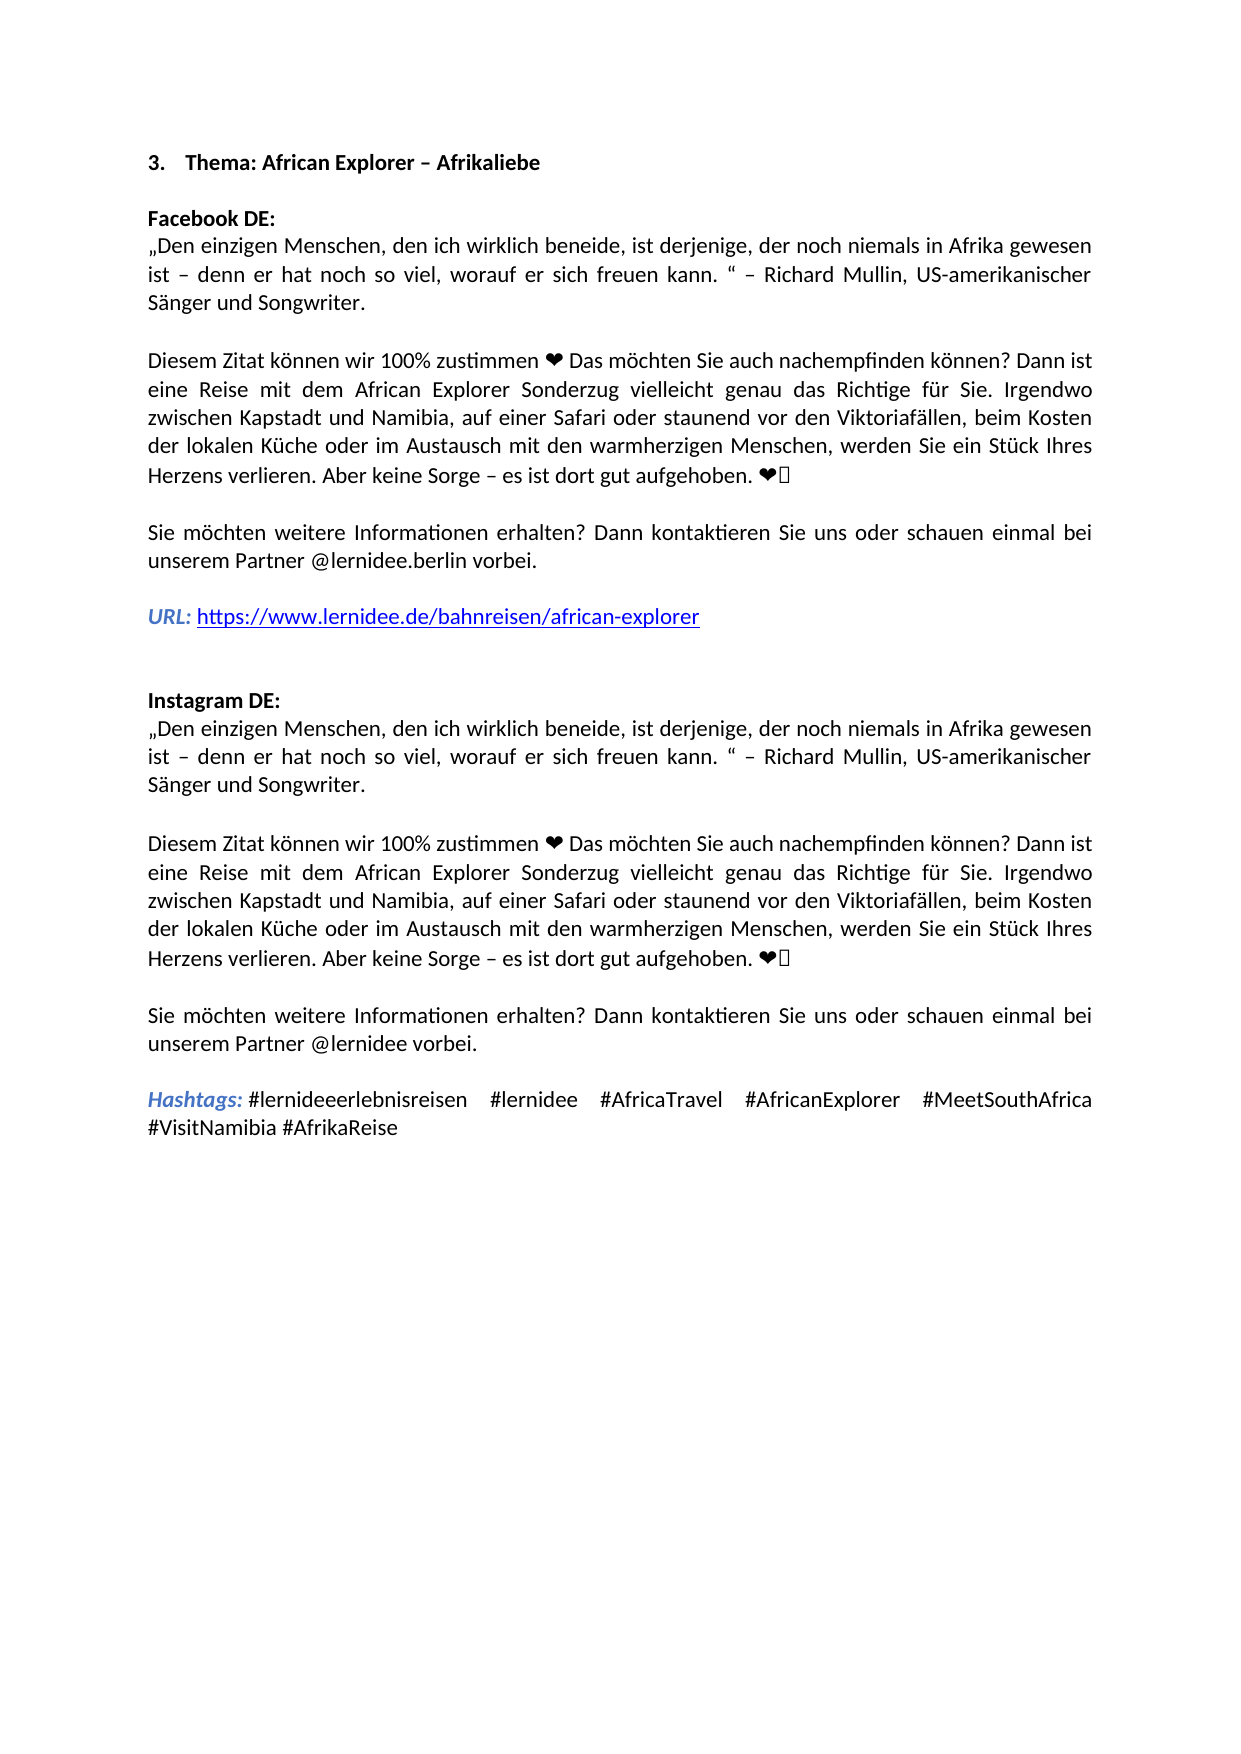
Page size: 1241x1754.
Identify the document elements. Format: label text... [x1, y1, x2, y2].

text Facebook DE: [148, 204, 1093, 232]
text Hashtags: #lernideeerlebnisreisen #lernidee #AfricaTravel #AfricanExplorer #MeetSouthAfrica #VisitNamibia #AfrikaReise [148, 1085, 1093, 1141]
text Sie möchten weitere Informationen erhalten? Dann kontaktieren Sie uns oder schauen einmal bei unserem Partner @lernidee.berlin vorbei. [148, 518, 1093, 574]
text „Den einzigen Menschen, den ich wirklich beneide, ist derjenige, der noch niemals in Afrika gewesen ist – denn er hat noch so viel, worauf er sich freuen kann. “ – Richard Mullin, US-amerikanischer Sänger und Songwriter. [148, 232, 1093, 316]
text URL: https://www.lernidee.de/bahnreisen/african-explorer [148, 602, 1093, 630]
text Diesem Zitat können wir 100% zustimmen ❤ Das möchten Sie auch nachempfinden können? Dann ist eine Reise mit dem African Explorer Sonderzug vielleicht genau das Richtige für Sie. Irgendwo zwischen Kapstadt und Namibia, auf einer Safari oder staunend vor den Viktoriafällen, beim Kosten der lokalen Küche oder im Austausch mit den warmherzigen Menschen, werden Sie ein Stück Ihres Herzens verlieren. Aber keine Sorge – es ist dort gut aufgehoben. ❤🚂 [148, 827, 1093, 973]
text „Den einzigen Menschen, den ich wirklich beneide, ist derjenige, der noch niemals in Afrika gewesen ist – denn er hat noch so viel, worauf er sich freuen kann. “ – Richard Mullin, US-amerikanischer Sänger und Songwriter. [148, 714, 1093, 798]
list Thema: African Explorer – Afrikaliebe [148, 148, 1093, 176]
text Sie möchten weitere Informationen erhalten? Dann kontaktieren Sie uns oder schauen einmal bei unserem Partner @lernidee vorbei. [148, 1001, 1093, 1057]
text Instagram DE: [148, 686, 1093, 714]
text Diesem Zitat können wir 100% zustimmen ❤ Das möchten Sie auch nachempfinden können? Dann ist eine Reise mit dem African Explorer Sonderzug vielleicht genau das Richtige für Sie. Irgendwo zwischen Kapstadt und Namibia, auf einer Safari oder staunend vor den Viktoriafällen, beim Kosten der lokalen Küche oder im Austausch mit den warmherzigen Menschen, werden Sie ein Stück Ihres Herzens verlieren. Aber keine Sorge – es ist dort gut aufgehoben. ❤🚂 [148, 344, 1093, 490]
